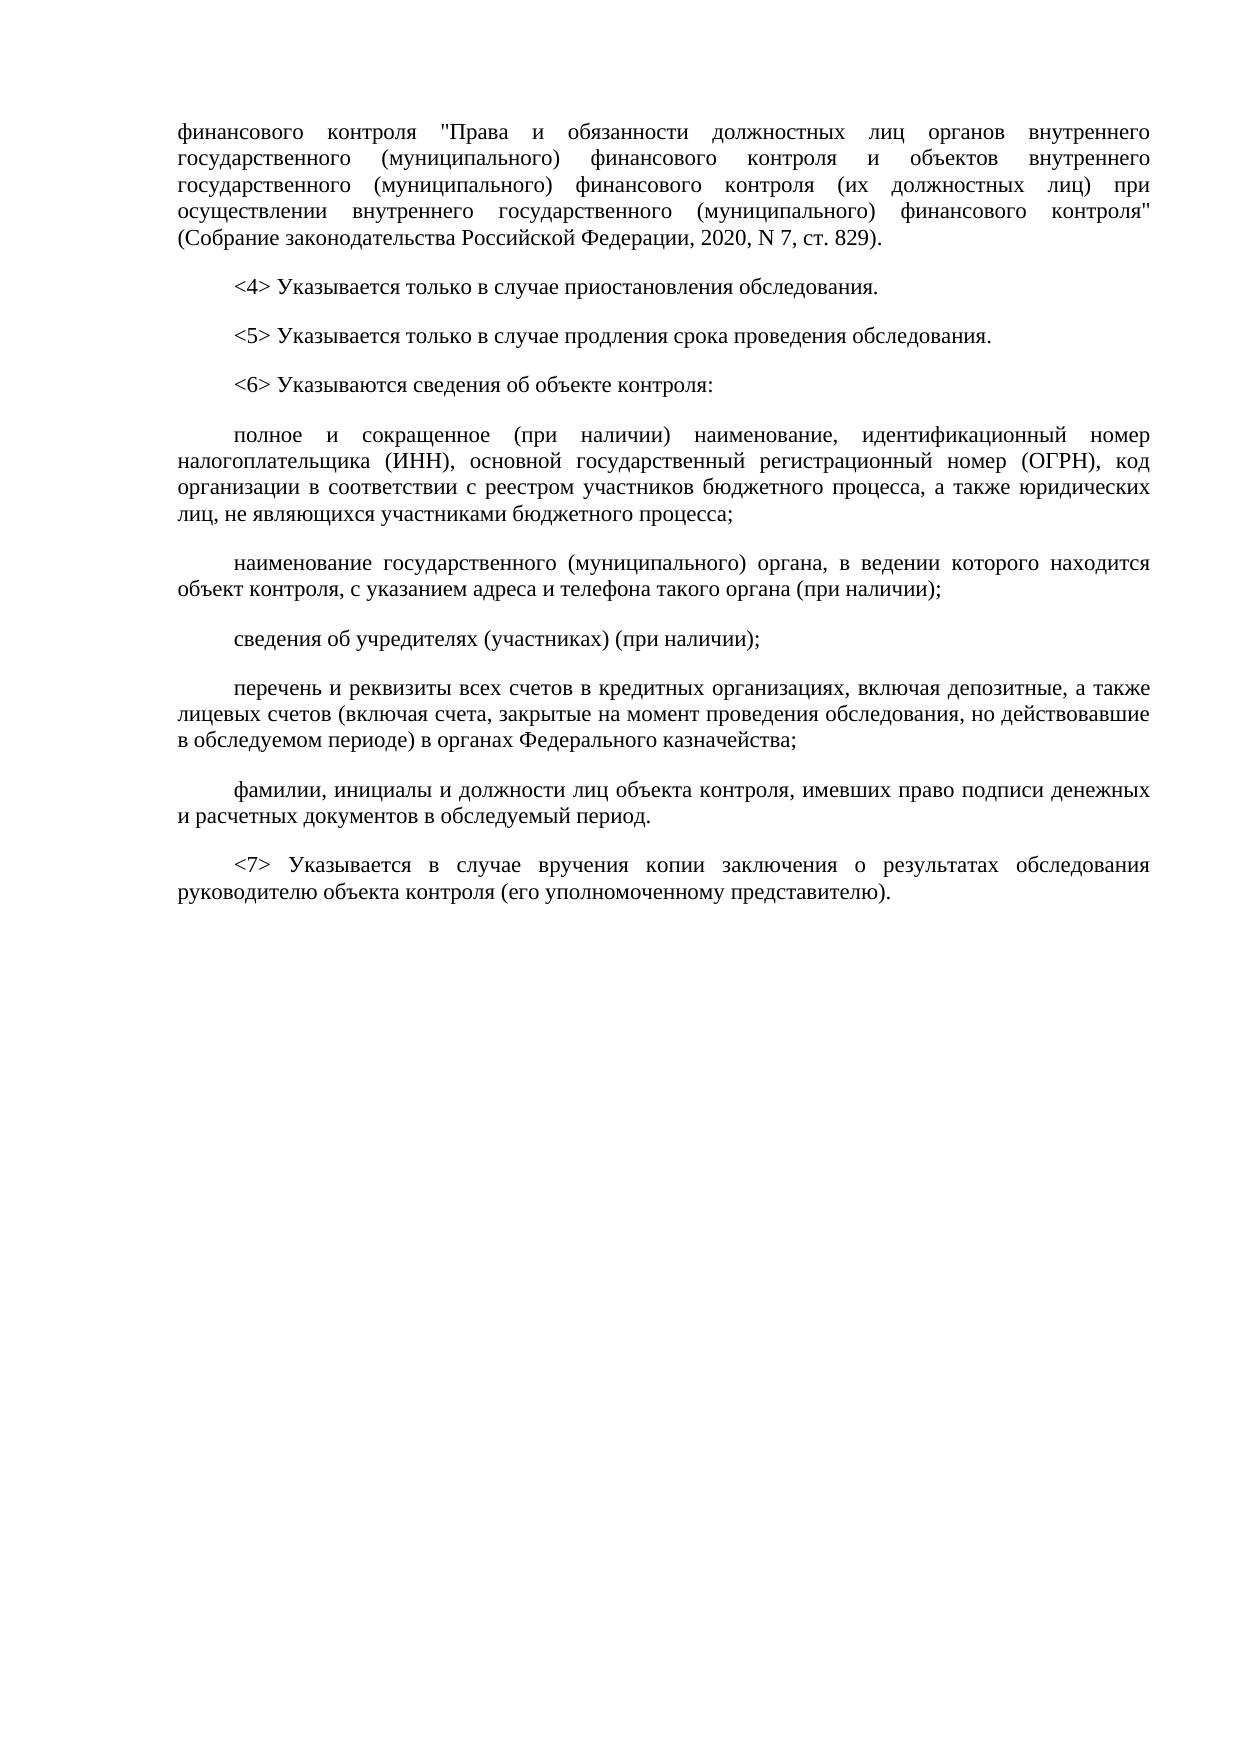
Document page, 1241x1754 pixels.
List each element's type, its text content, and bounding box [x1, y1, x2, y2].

text полное и сокращенное (при наличии) наименование, идентификационный номер налогоплательщика (ИНН), основной государственный регистрационный номер (ОГРН), код организации в соответствии с реестром участников бюджетного процесса, а также юридических лиц, не являющихся участниками бюджетного процесса; [177, 421, 1152, 526]
text фамилии, инициалы и должности лиц объекта контроля, имевших право подписи денежных и расчетных документов в обследуемый период. [177, 776, 1152, 828]
text наименование государственного (муниципального) органа, в ведении которого находится объект контроля, с указанием адреса и телефона такого органа (при наличии); [177, 549, 1152, 602]
text <7> Указывается в случае вручения копии заключения о результатах обследования руководителю объекта контроля (его уполномоченному представителю). [177, 851, 1152, 904]
text <5> Указывается только в случае продления срока проведения обследования. [177, 322, 1152, 348]
text <4> Указывается только в случае приостановления обследования. [177, 273, 1152, 299]
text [177, 118, 1152, 250]
text сведения об учредителях (участниках) (при наличии); [177, 624, 1152, 651]
text <6> Указываются сведения об объекте контроля: [177, 371, 1152, 398]
text перечень и реквизиты всех счетов в кредитных организациях, включая депозитные, а также лицевых счетов (включая счета, закрытые на момент проведения обследования, но действовавшие в обследуемом периоде) в органах Федерального казначейства; [177, 674, 1152, 753]
